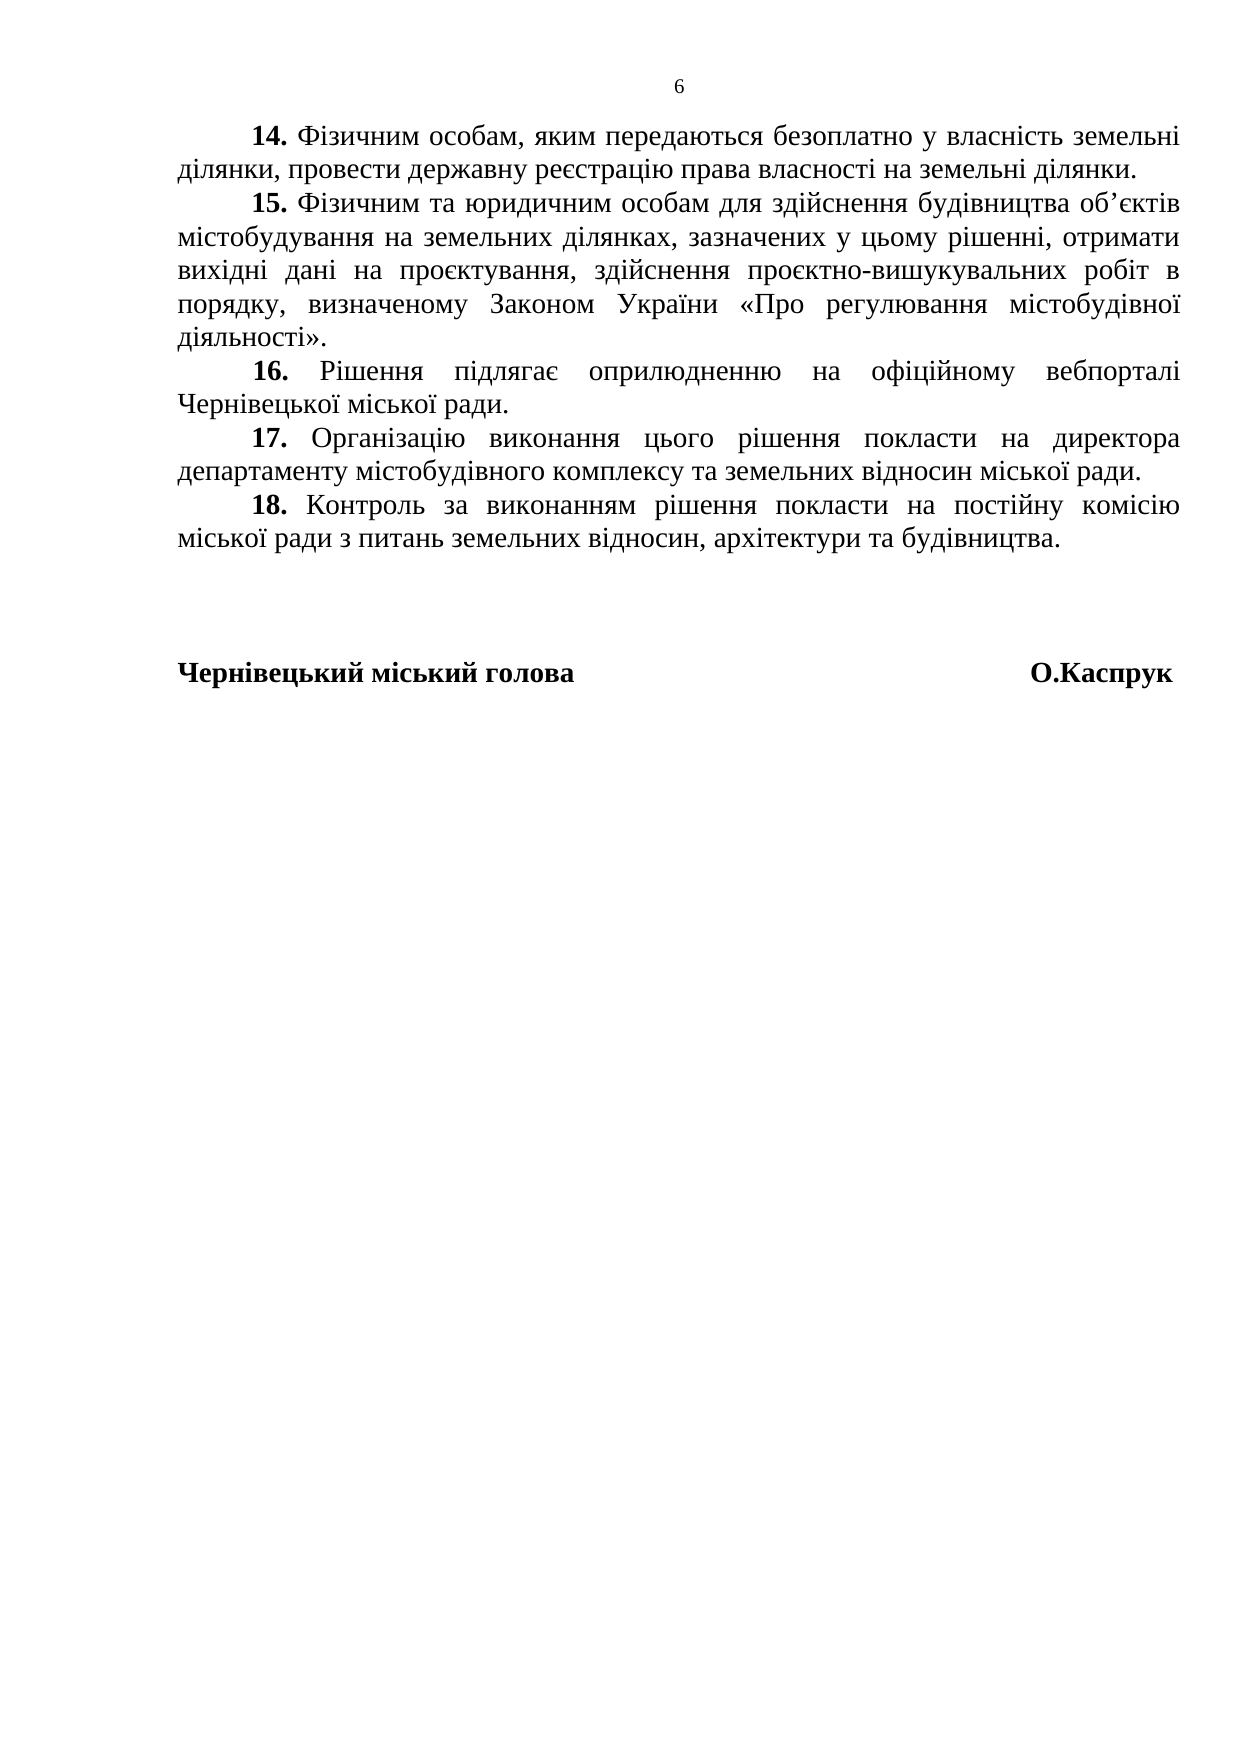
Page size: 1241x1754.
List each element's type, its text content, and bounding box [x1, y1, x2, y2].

text 16. Рішення підлягає оприлюдненню на офіційному вебпорталі Чернівецької міської ради. [177, 353, 1181, 420]
text 15. Фізичним та юридичним особам для здійснення будівництва об’єктів містобудування на земельних ділянках, зазначених у цьому рішенні, отримати вихідні дані на проєктування, здійснення проєктно-вишукувальних робіт в порядку, визначеному Законом України «Про регулювання містобудівної діяльності». [177, 185, 1181, 353]
text 14. Фізичним особам, яким передаються безоплатно у власність земельні ділянки, провести державну реєстрацію права власності на земельні ділянки. [177, 118, 1181, 185]
text 18. Контроль за виконанням рішення покласти на постійну комісію міської ради з питань земельних відносин, архітектури та будівництва. [177, 487, 1181, 554]
text Чернівецький міський голова О.Каспрук [177, 655, 1181, 688]
text 17. Організацію виконання цього рішення покласти на директора департаменту містобудівного комплексу та земельних відносин міської ради. [177, 420, 1181, 487]
